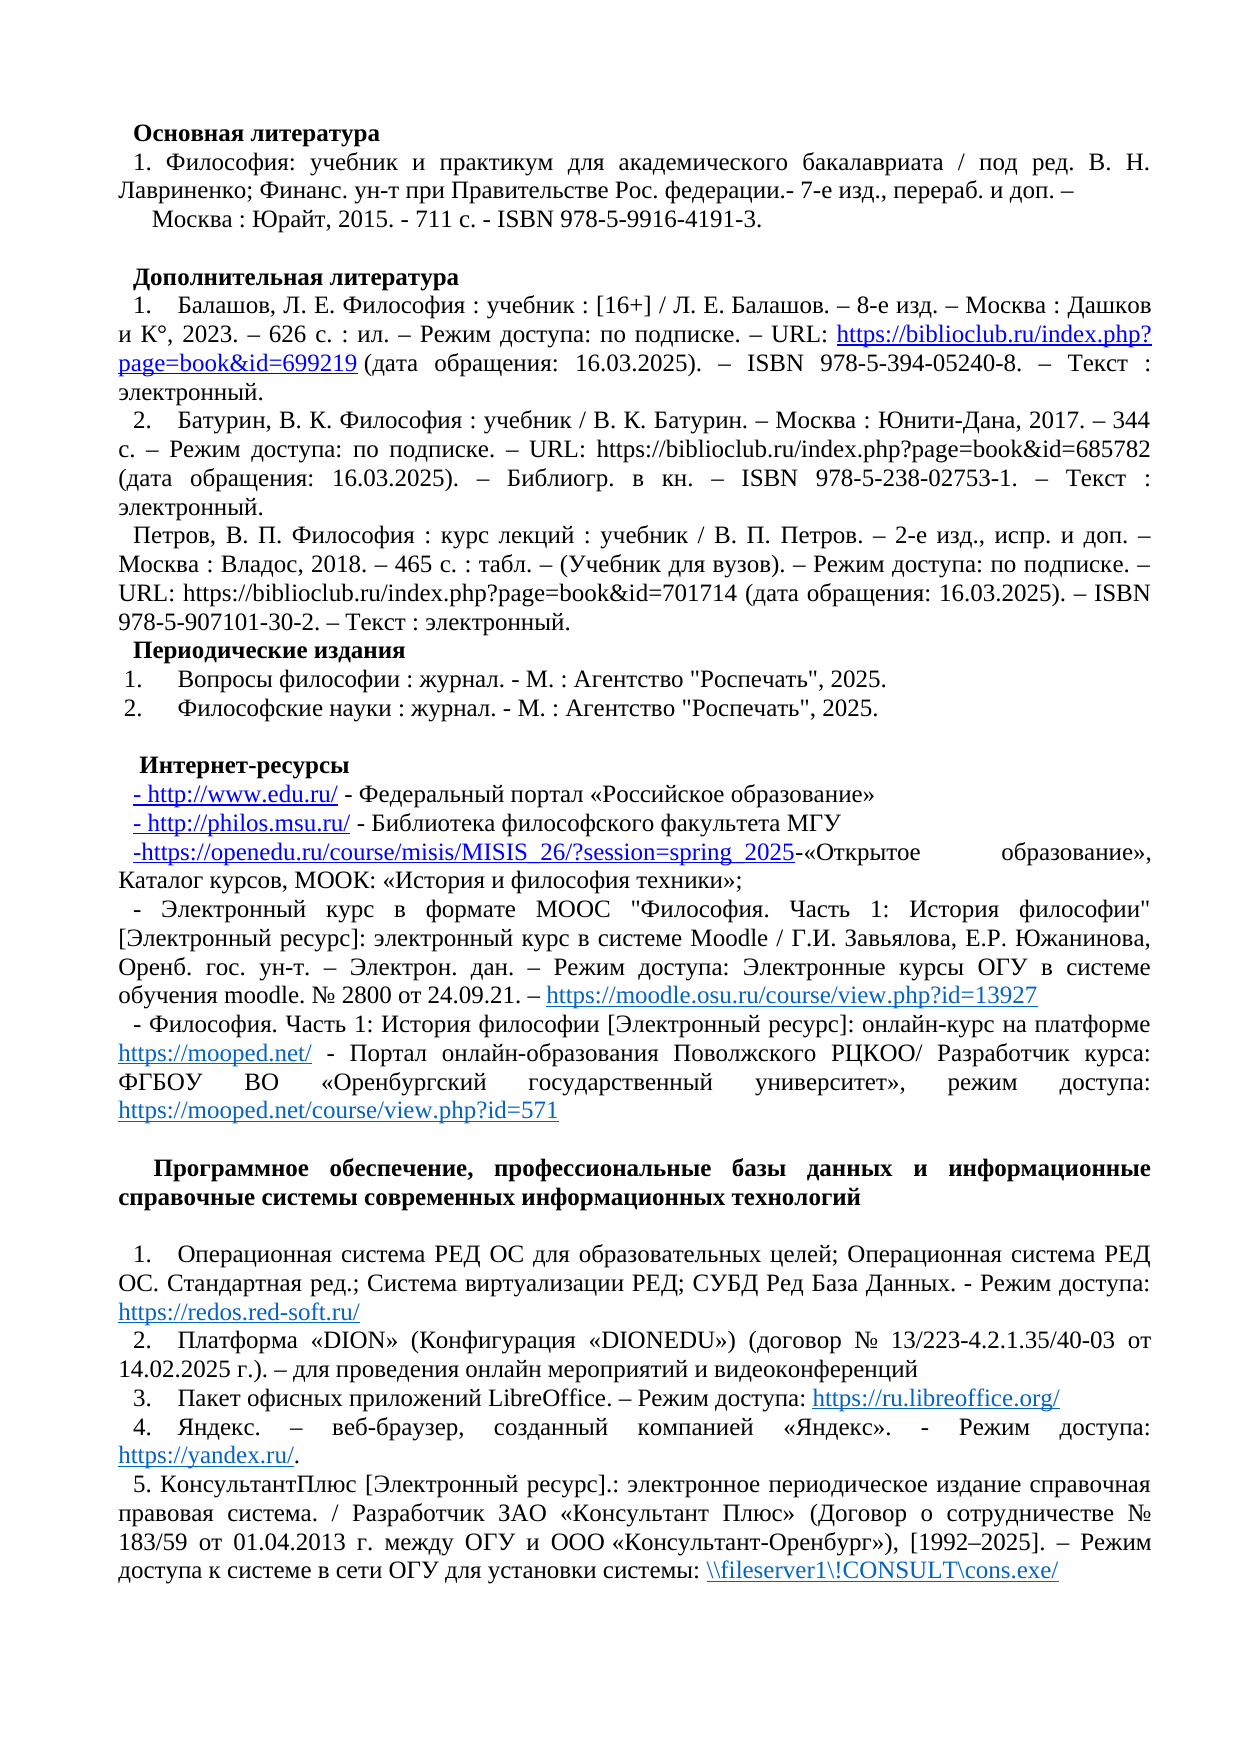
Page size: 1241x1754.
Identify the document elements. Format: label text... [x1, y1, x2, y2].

list Пакет офисных приложений LibreOffice. – Режим доступа: https://ru.libreoffice.org/ [118, 1383, 1152, 1412]
list Философские науки : журнал. - М. : Агентство "Роспечать", 2025. [118, 693, 1152, 722]
text 1. Философия: учебник и практикум для академического бакалавриата / под ред. В. Н. Лавриненко; Финанс. ун-т при Правительстве Рос. федерации.- 7-е изд., перераб. и доп. – [118, 147, 1152, 204]
text Периодические издания [118, 636, 1152, 664]
text - http://www.edu.ru/ - Федеральный портал «Российское образование» [118, 779, 1152, 808]
text - Электронный курс в формате MOOC "Философия. Часть 1: История философии" [Электронный ресурс]: электронный курс в системе Moodle / Г.И. Завьялова, Е.Р. Южанинова, Оренб. гос. ун-т. – Электрон. дан. – Режим доступа: Электронные курсы ОГУ в системе обучения moodle. № 2800 от 24.09.21. – https://moodle.osu.ru/course/view.php?id=13927 [118, 894, 1152, 1009]
text Москва : Юрайт, 2015. - 711 с. - ISBN 978-5-9916-4191-3. [118, 204, 1152, 233]
list Операционная система РЕД ОС для образовательных целей; Операционная система РЕД ОС. Стандартная ред.; Система виртуализации РЕД; СУБД Ред База Данных. - Режим доступа: https://redos.red-soft.ru/ [118, 1239, 1152, 1326]
text Программное обеспечение, профессиональные базы данных и информационные справочные системы современных информационных технологий [118, 1153, 1152, 1211]
list Вопросы философии : журнал. - М. : Агентство "Роспечать", 2025. [118, 664, 1152, 693]
text Интернет-ресурсы [118, 751, 1152, 779]
list Балашов, Л. Е. Философия : учебник : [16+] / Л. Е. Балашов. – 8-е изд. – Москва : Дашков и К°, 2023. – 626 с. : ил. – Режим доступа: по подписке. – URL: https://biblioclub.ru/index.php?page=book&id=699219 (дата обращения: 16.03.2025). – ISBN 978-5-394-05240-8. – Текст : электронный. [118, 291, 1152, 406]
text - Философия. Часть 1: История философии [Электронный ресурс]: онлайн-курс на платформе https://mooped.net/ - Портал онлайн-образования Поволжского РЦКОО/ Разработчик курса: ФГБОУ ВО «Оренбургский государственный университет», режим доступа: https://mooped.net/course/view.php?id=571 [118, 1009, 1152, 1124]
text -https://openedu.ru/course/misis/MISIS_26/?session=spring_2025-«Открытое образование», Каталог курсов, МООК: «История и философия техники»; [118, 837, 1152, 894]
list Батурин, В. К. Философия : учебник / В. К. Батурин. – Москва : Юнити-Дана, 2017. – 344 с. – Режим доступа: по подписке. – URL: https://biblioclub.ru/index.php?page=book&id=685782 (дата обращения: 16.03.2025). – Библиогр. в кн. – ISBN 978-5-238-02753-1. – Текст : электронный. [118, 406, 1152, 521]
list Яндекс. – веб-браузер, созданный компанией «Яндекс». - Режим доступа: https://yandex.ru/. [118, 1412, 1152, 1469]
text - http://philos.msu.ru/ - Библиотека философского факультета МГУ [118, 808, 1152, 837]
text 5. КонсультантПлюс [Электронный ресурс].: электронное периодическое издание справочная правовая система. / Разработчик ЗАО «Консультант Плюс» (Договор о сотрудничестве № 183/59 от 01.04.2013 г. между ОГУ и ООО «Консультант-Оренбург»), [1992–2025]. – Режим доступа к системе в сети ОГУ для установки системы: \\fileserver1\!CONSULT\cons.exe/ [118, 1469, 1152, 1584]
list Платформа «DION» (Конфигурация «DIONEDU») (договор № 13/223-4.2.1.35/40-03 от 14.02.2025 г.). – для проведения онлайн мероприятий и видеоконференций [118, 1326, 1152, 1383]
text Основная литература [118, 118, 1152, 147]
text Дополнительная литература [118, 262, 1152, 291]
text Петров, В. П. Философия : курс лекций : учебник / В. П. Петров. – 2-е изд., испр. и доп. – Москва : Владос, 2018. – 465 с. : табл. – (Учебник для вузов). – Режим доступа: по подписке. – URL: https://biblioclub.ru/index.php?page=book&id=701714 (дата обращения: 16.03.2025). – ISBN 978-5-907101-30-2. – Текст : электронный. [118, 521, 1152, 636]
